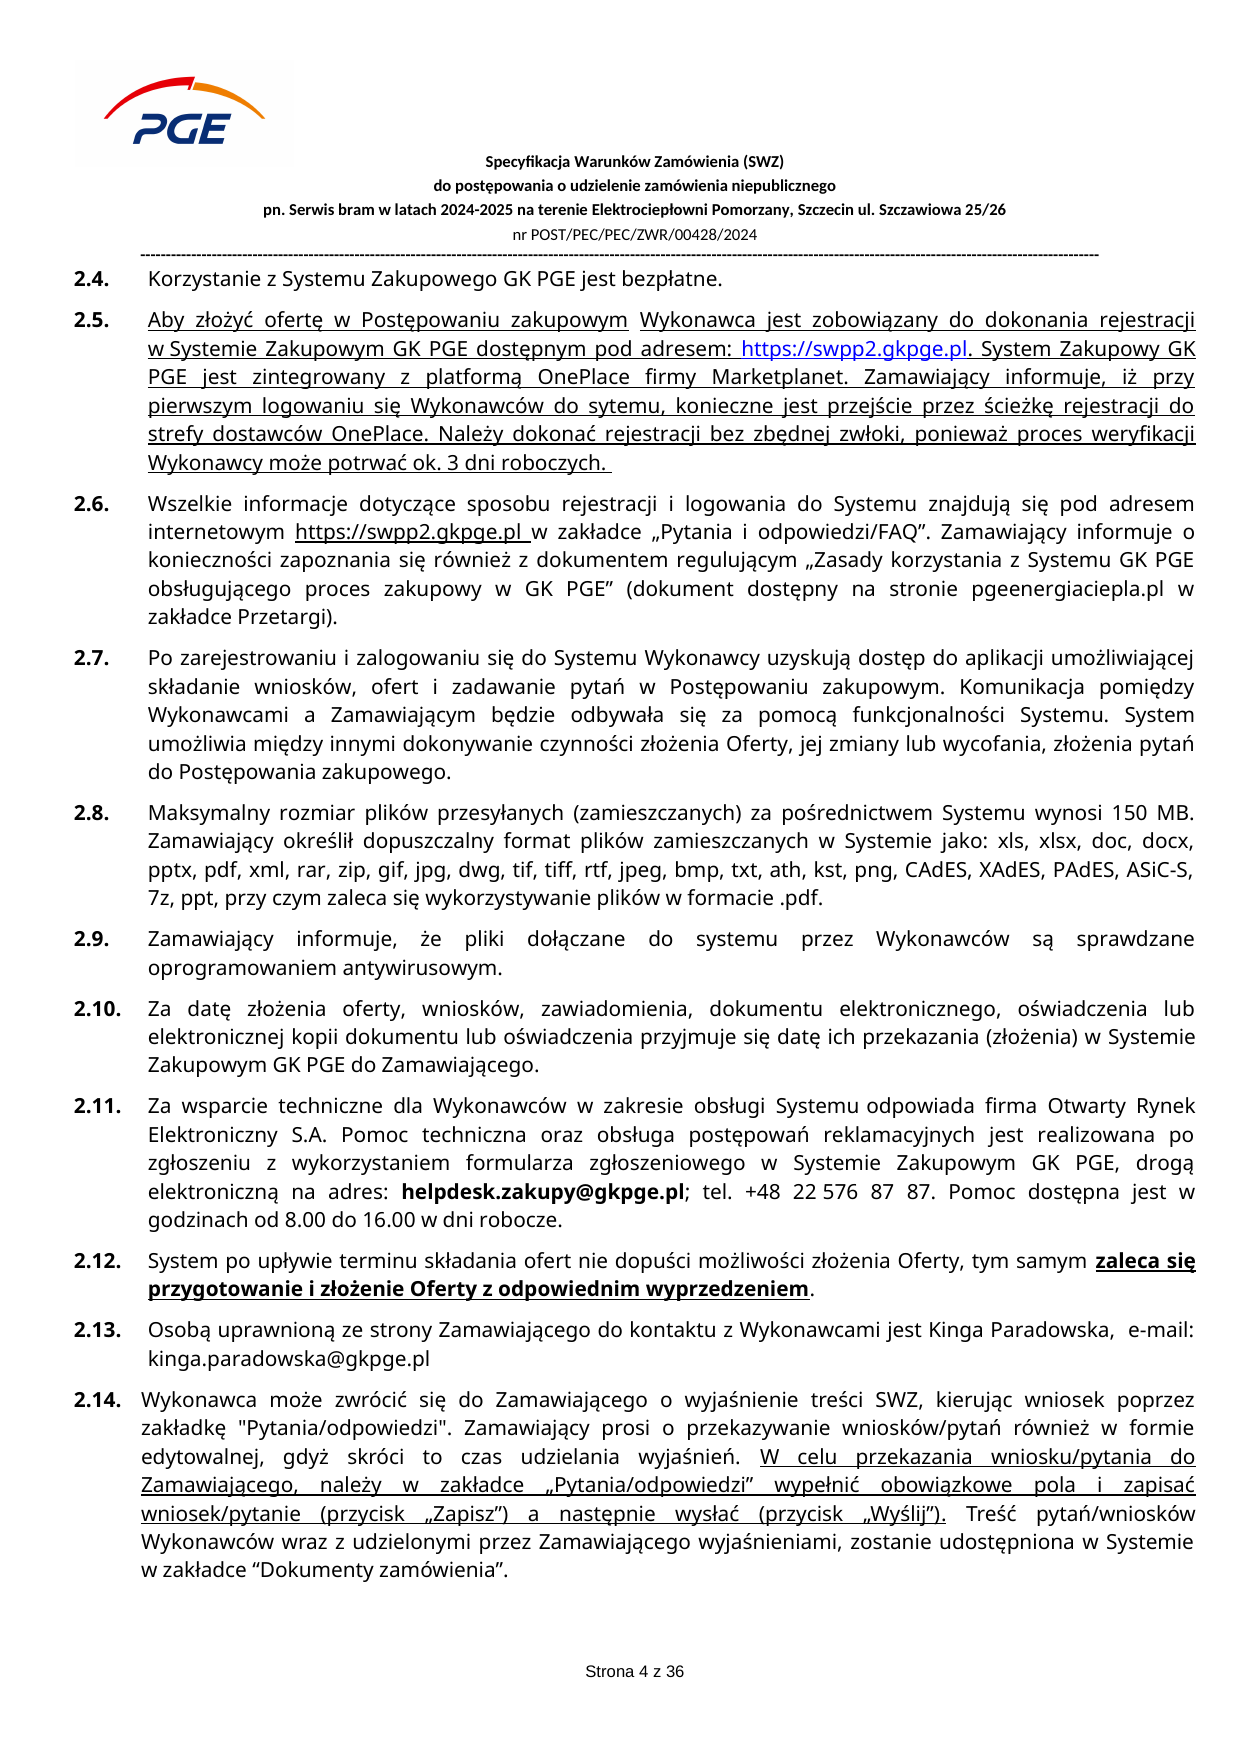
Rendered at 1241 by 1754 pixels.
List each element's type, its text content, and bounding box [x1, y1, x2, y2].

subtitle Maksymalny rozmiar plików przesyłanych (zamieszczanych) za pośrednictwem Systemu wynosi 150 MB. Zamawiający określił dopuszczalny format plików zamieszczanych w Systemie jako: xls, xlsx, doc, docx, pptx, pdf, xml, rar, zip, gif, jpg, dwg, tif, tiff, rtf, jpeg, bmp, txt, ath, kst, png, CAdES, XAdES, PAdES, ASiC-S, 7z, ppt, przy czym zaleca się wykorzystywanie plików w formacie .pdf. [74, 798, 1196, 912]
picture [75, 60, 294, 167]
subtitle Za datę złożenia oferty, wniosków, zawiadomienia, dokumentu elektronicznego, oświadczenia lub elektronicznej kopii dokumentu lub oświadczenia przyjmuje się datę ich przekazania (złożenia) w Systemie Zakupowym GK PGE do Zamawiającego. [74, 994, 1196, 1079]
subtitle Korzystanie z Systemu Zakupowego GK PGE jest bezpłatne. [74, 264, 1196, 293]
subtitle System po upływie terminu składania ofert nie dopuści możliwości złożenia Oferty, tym samym zaleca się przygotowanie i złożenie Oferty z odpowiednim wyprzedzeniem. [74, 1246, 1196, 1303]
subtitle Zamawiający informuje, że pliki dołączane do systemu przez Wykonawców są sprawdzane oprogramowaniem antywirusowym. [74, 924, 1196, 981]
subtitle Za wsparcie techniczne dla Wykonawców w zakresie obsługi Systemu odpowiada firma Otwarty Rynek Elektroniczny S.A. Pomoc techniczna oraz obsługa postępowań reklamacyjnych jest realizowana po zgłoszeniu z wykorzystaniem formularza zgłoszeniowego w Systemie Zakupowym GK PGE, drogą elektroniczną na adres: helpdesk.zakupy@gkpge.pl; tel. +48 22 576 87 87. Pomoc dostępna jest w godzinach od 8.00 do 16.00 w dni robocze. [74, 1091, 1196, 1234]
subtitle Aby złożyć ofertę w Postępowaniu zakupowym Wykonawca jest zobowiązany do dokonania rejestracji w Systemie Zakupowym GK PGE dostępnym pod adresem: https://swpp2.gkpge.pl. System Zakupowy GK PGE jest zintegrowany z platformą OnePlace firmy Marketplanet. Zamawiający informuje, iż przy pierwszym logowaniu się Wykonawców do sytemu, konieczne jest przejście przez ścieżkę rejestracji do strefy dostawców OnePlace. Należy dokonać rejestracji bez zbędnej zwłoki, ponieważ proces weryfikacji Wykonawcy może potrwać ok. 3 dni roboczych. [74, 306, 1196, 476]
subtitle Wszelkie informacje dotyczące sposobu rejestracji i logowania do Systemu znajdują się pod adresem internetowym https://swpp2.gkpge.pl w zakładce „Pytania i odpowiedzi/FAQ”. Zamawiający informuje o konieczności zapoznania się również z dokumentem regulującym „Zasady korzystania z Systemu GK PGE obsługującego proces zakupowy w GK PGE” (dokument dostępny na stronie pgeenergiaciepla.pl w zakładce Przetargi). [74, 489, 1196, 631]
subtitle Po zarejestrowaniu i zalogowaniu się do Systemu Wykonawcy uzyskują dostęp do aplikacji umożliwiającej składanie wniosków, ofert i zadawanie pytań w Postępowaniu zakupowym. Komunikacja pomiędzy Wykonawcami a Zamawiającym będzie odbywała się za pomocą funkcjonalności Systemu. System umożliwia między innymi dokonywanie czynności złożenia Oferty, jej zmiany lub wycofania, złożenia pytań do Postępowania zakupowego. [74, 643, 1196, 786]
subtitle Osobą uprawnioną ze strony Zamawiającego do kontaktu z Wykonawcami jest Kinga Paradowska, e-mail: kinga.paradowska@gkpge.pl [74, 1316, 1196, 1372]
subtitle Wykonawca może zwrócić się do Zamawiającego o wyjaśnienie treści SWZ, kierując wniosek poprzez zakładkę "Pytania/odpowiedzi". Zamawiający prosi o przekazywanie wniosków/pytań również w formie edytowalnej, gdyż skróci to czas udzielania wyjaśnień. W celu przekazania wniosku/pytania do Zamawiającego, należy w zakładce „Pytania/odpowiedzi” wypełnić obowiązkowe pola i zapisać wniosek/pytanie (przycisk „Zapisz”) a następnie wysłać (przycisk „Wyślij”). Treść pytań/wniosków Wykonawców wraz z udzielonymi przez Zamawiającego wyjaśnieniami, zostanie udostępniona w Systemie w zakładce “Dokumenty zamówienia”. [74, 1385, 1196, 1584]
